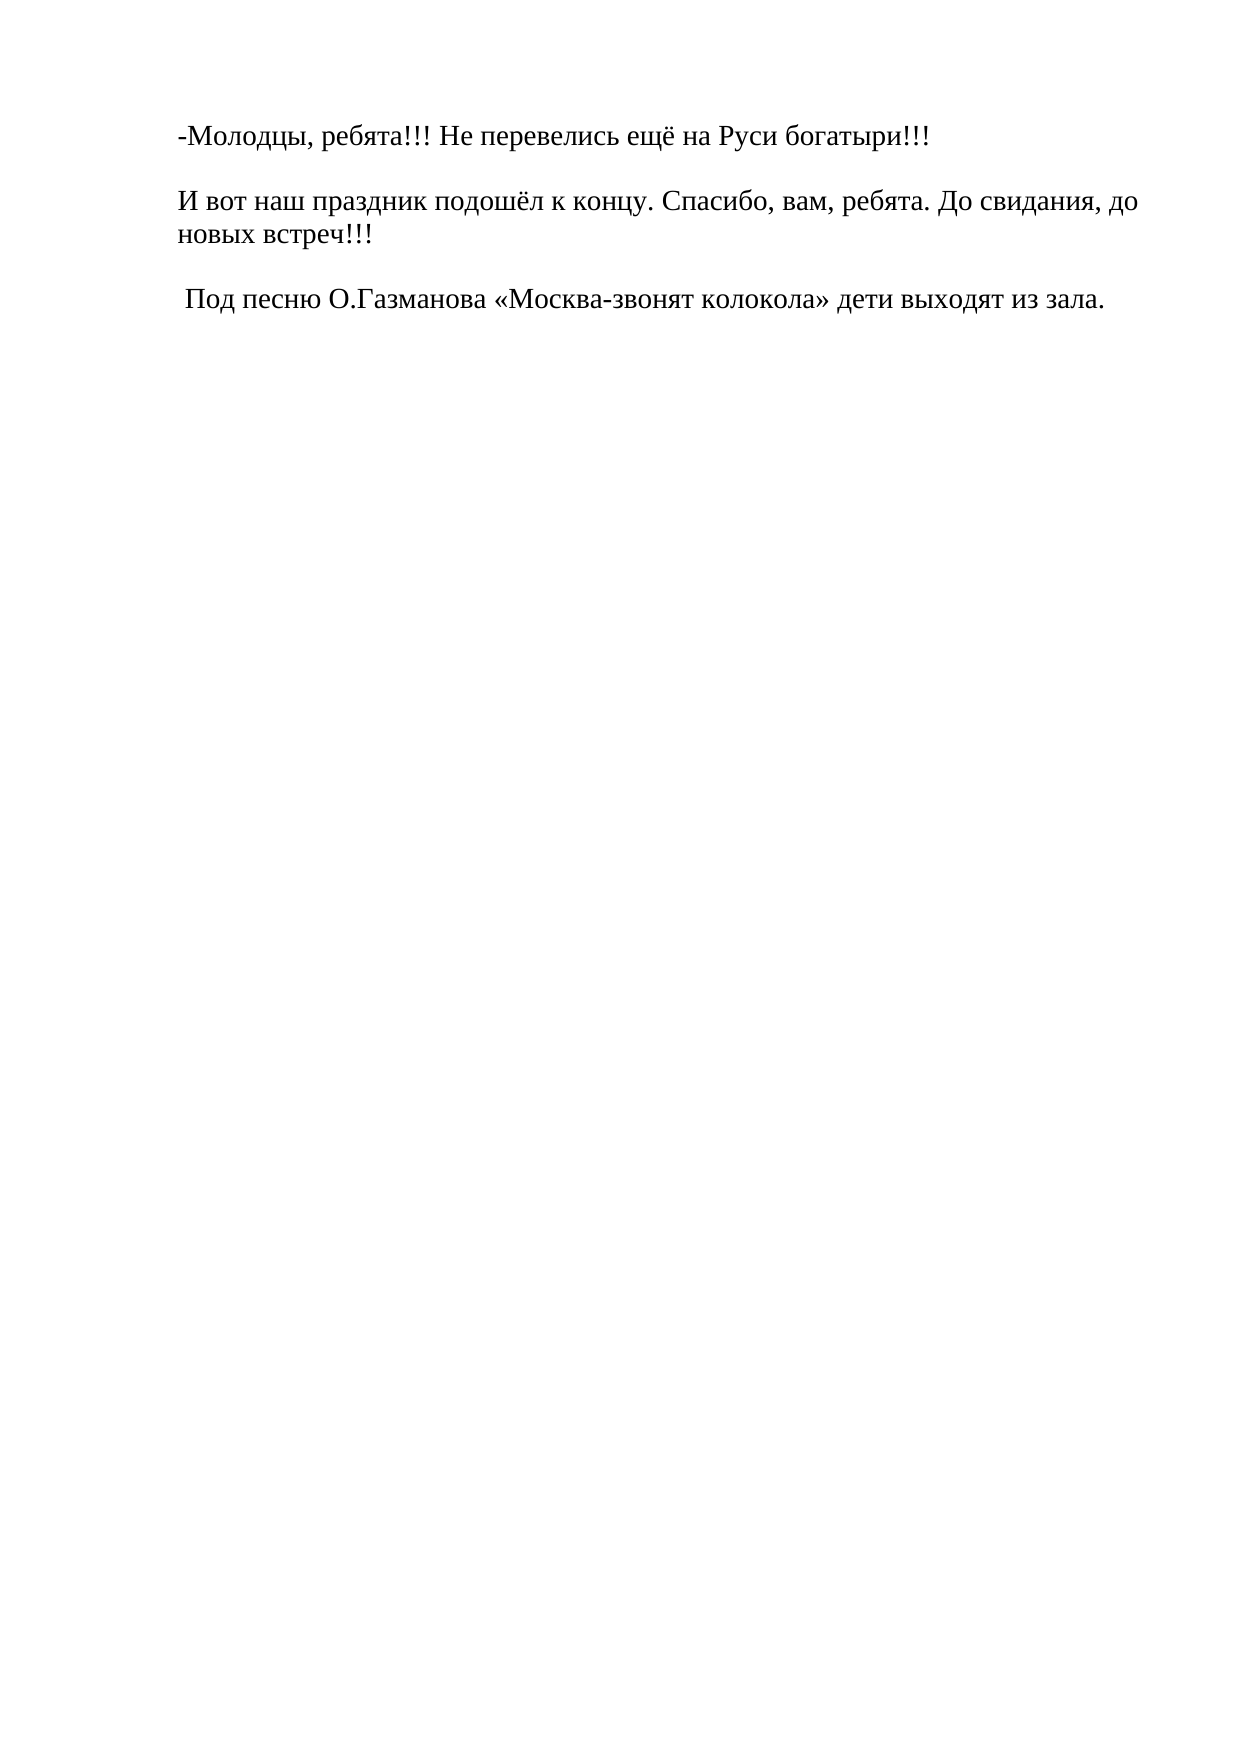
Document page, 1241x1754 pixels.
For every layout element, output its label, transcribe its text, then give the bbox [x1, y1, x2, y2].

text Под песню О.Газманова «Москва-звонят колокола» дети выходят из зала. [177, 281, 1152, 315]
text -Молодцы, ребята!!! Не перевелись ещё на Руси богатыри!!! [177, 118, 1152, 152]
text И вот наш праздник подошёл к концу. Спасибо, вам, ребята. До свидания, до новых встреч!!! [177, 183, 1152, 250]
